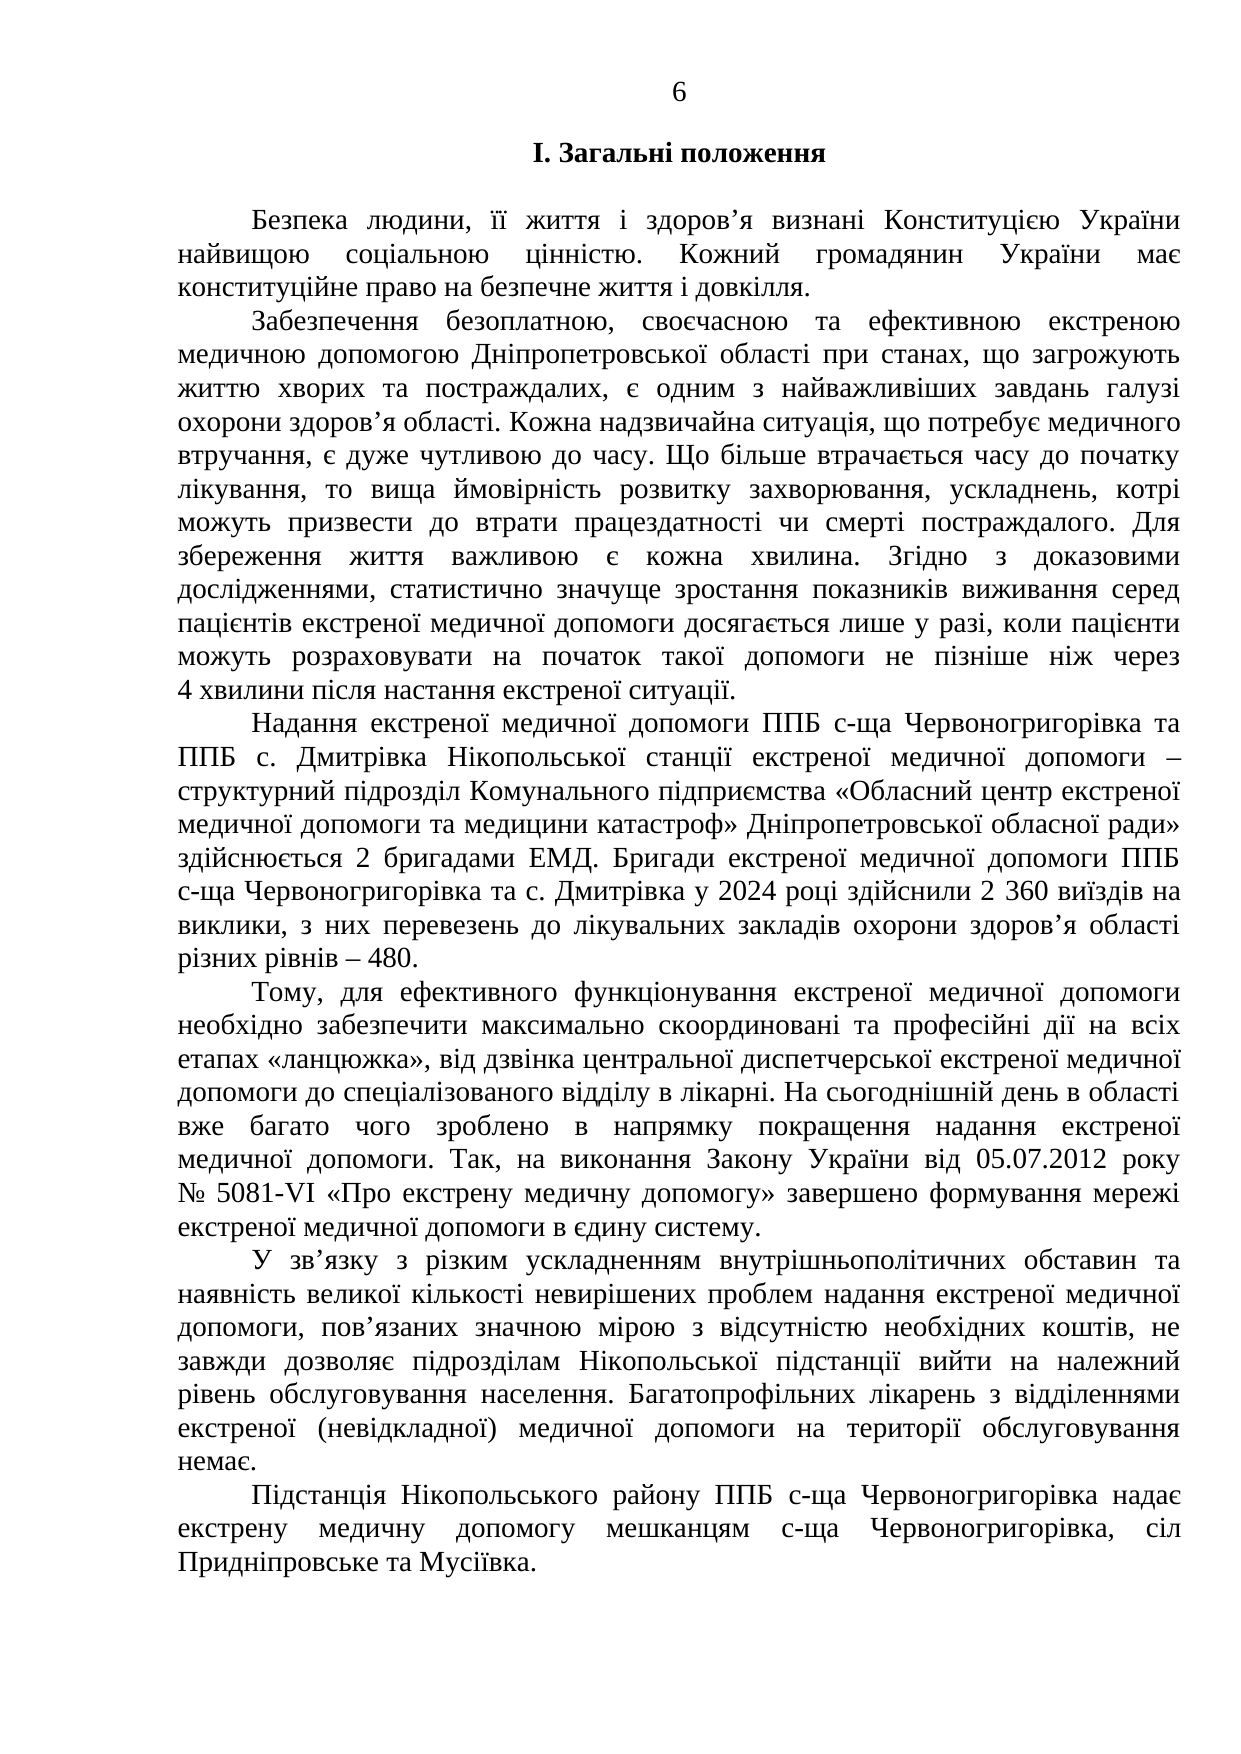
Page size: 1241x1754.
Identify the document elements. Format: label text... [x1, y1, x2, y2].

text І. Загальні положення [177, 135, 1181, 169]
text Безпека людини, її життя і здоров’я визнані Конституцією України найвищою соціальною цінністю. Кожний громадянин України має конституційне право на безпечне життя і довкілля. [177, 202, 1181, 303]
text Забезпечення безоплатною, своєчасною та ефективною екстреною медичною допомогою Дніпропетровської області при станах, що загрожують життю хворих та постраждалих, є одним з найважливіших завдань галузі охорони здоров’я області. Кожна надзвичайна ситуація, що потребує медичного втручання, є дуже чутливою до часу. Що більше втрачається часу до початку лікування, то вища ймовірність розвитку захворювання, ускладнень, котрі можуть призвести до втрати працездатності чи смерті постраждалого. Для збереження життя важливою є кожна хвилина. Згідно з доказовими дослідженнями, статистично значуще зростання показників виживання серед пацієнтів екстреної медичної допомоги досягається лише у разі, коли пацієнти можуть розраховувати на початок такої допомоги не пізніше ніж через 4 хвилини після настання екстреної ситуації. [177, 303, 1181, 706]
text Підстанція Нікопольського району ППБ с-ща Червоногригорівка надає екстрену медичну допомогу мешканцям с-ща Червоногригорівка, сіл Придніпровське та Мусіївка. [177, 1477, 1181, 1578]
text У зв’язку з різким ускладненням внутрішньополітичних обставин та наявність великої кількості невирішених проблем надання екстреної медичної допомоги, пов’язаних значною мірою з відсутністю необхідних коштів, не завжди дозволяє підрозділам Нікопольської підстанції вийти на належний рівень обслуговування населення. Багатопрофільних лікарень з відділеннями екстреної (невідкладної) медичної допомоги на території обслуговування немає. [177, 1242, 1181, 1477]
text Надання екстреної медичної допомоги ППБ с-ща Червоногригорівка та ППБ с. Дмитрівка Нікопольської станції екстреної медичної допомоги –структурний підрозділ Комунального підприємства «Обласний центр екстреної медичної допомоги та медицини катастроф» Дніпропетровської обласної ради» здійснюється 2 бригадами ЕМД. Бригади екстреної медичної допомоги ППБ с-ща Червоногригорівка та с. Дмитрівка у 2024 році здійснили 2 360 виїздів на виклики, з них перевезень до лікувальних закладів охорони здоров’я області різних рівнів – 480. [177, 706, 1181, 974]
text Тому, для ефективного функціонування екстреної медичної допомоги необхідно забезпечити максимально скоординовані та професійні дії на всіх етапах «ланцюжка», від дзвінка центральної диспетчерської екстреної медичної допомоги до спеціалізованого відділу в лікарні. На сьогоднішній день в області вже багато чого зроблено в напрямку покращення надання екстреної медичної допомоги. Так, на виконання Закону України від 05.07.2012 року № 5081-VІ «Про екстрену медичну допомогу» завершено формування мережі екстреної медичної допомоги в єдину систему. [177, 974, 1181, 1242]
